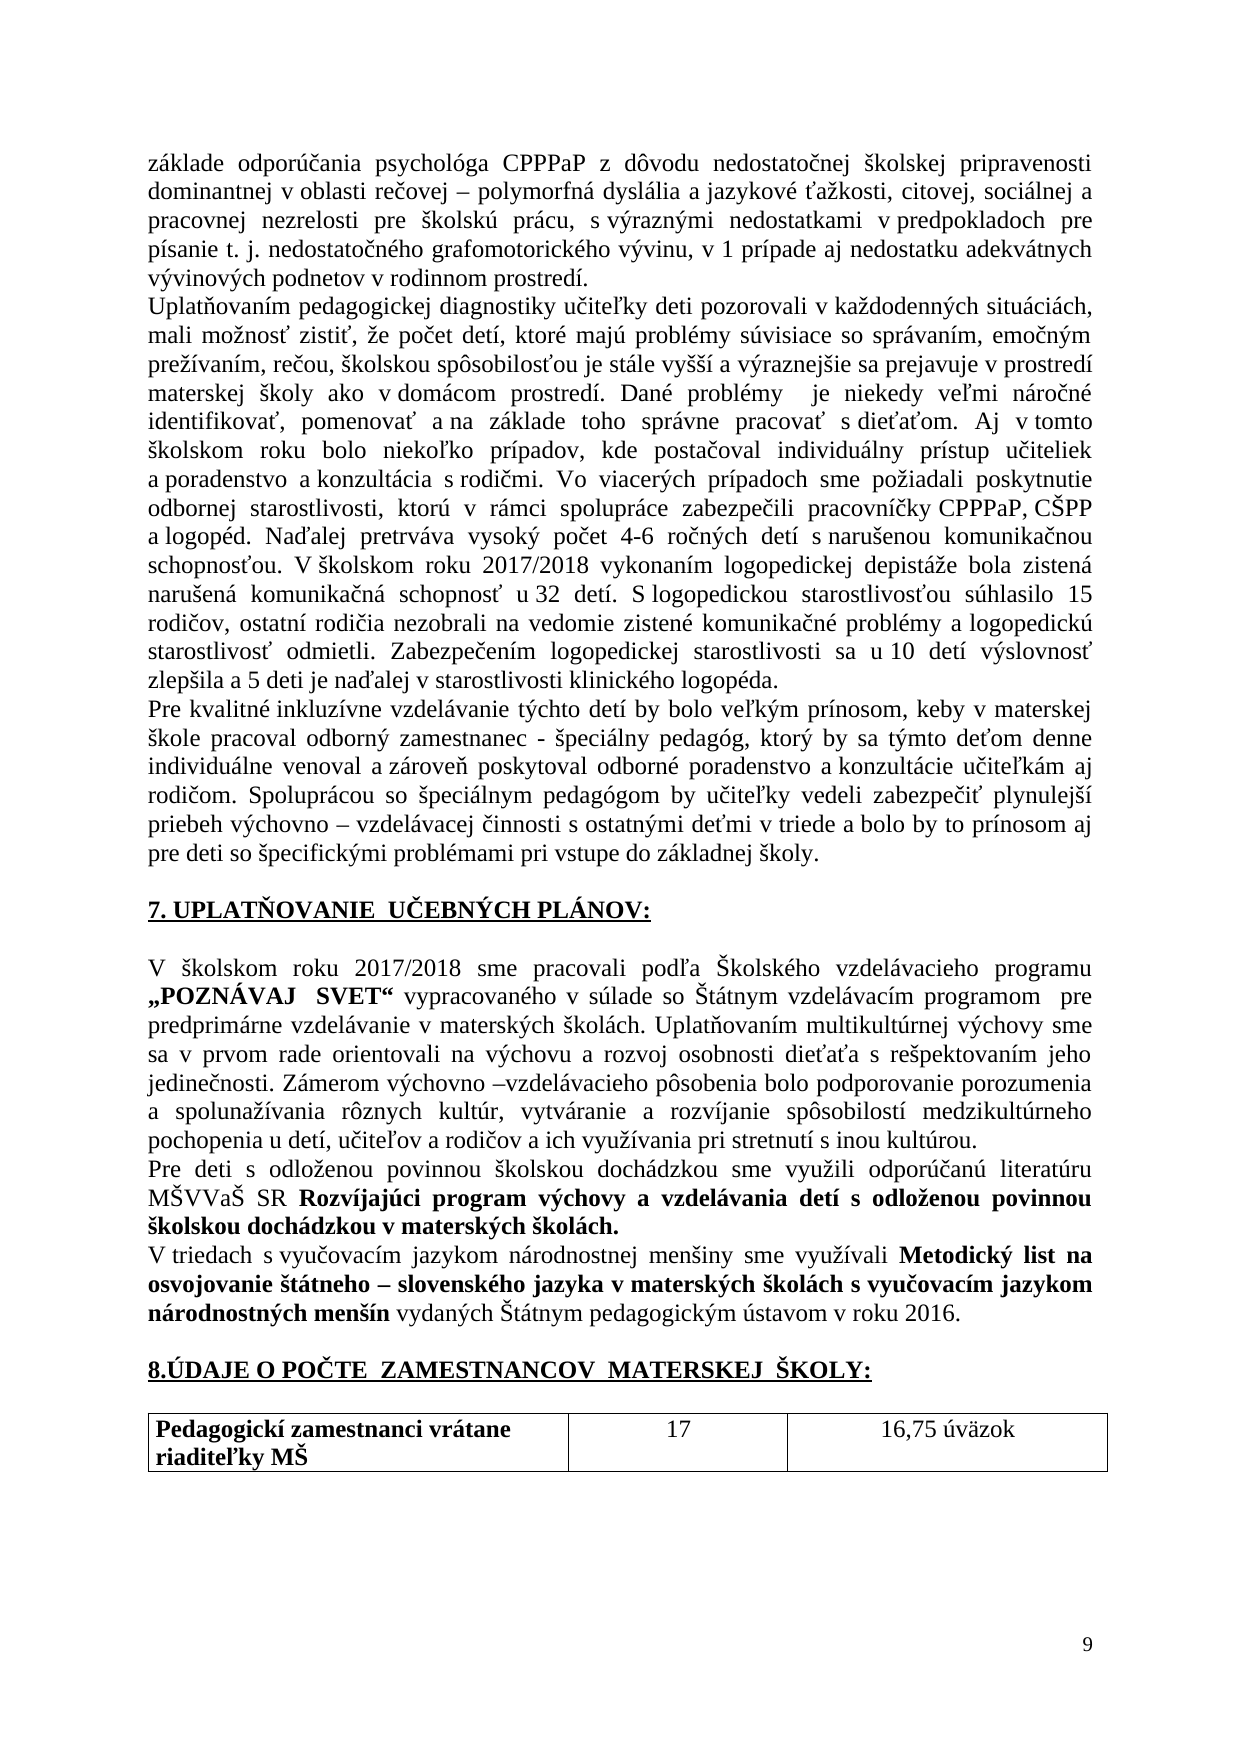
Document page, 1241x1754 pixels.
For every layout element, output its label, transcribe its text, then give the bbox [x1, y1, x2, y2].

text 7. UPLATŇOVANIE UČEBNÝCH PLÁNOV: [148, 895, 1093, 924]
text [148, 148, 1093, 291]
text Uplatňovaním pedagogickej diagnostiky učiteľky deti pozorovali v každodenných situáciách, mali možnosť zistiť, že počet detí, ktoré majú problémy súvisiace so správaním, emočným prežívaním, rečou, školskou spôsobilosťou je stále vyšší a výraznejšie sa prejavuje v prostredí materskej školy ako v domácom prostredí. Dané problémy je niekedy veľmi náročné identifikovať, pomenovať a na základe toho správne pracovať s dieťaťom. Aj v tomto školskom roku bolo niekoľko prípadov, kde postačoval individuálny prístup učiteliek a poradenstvo a konzultácia s rodičmi. Vo viacerých prípadoch sme požiadali poskytnutie odbornej starostlivosti, ktorú v rámci spolupráce zabezpečili pracovníčky CPPPaP, CŠPP a logopéd. Naďalej pretrváva vysoký počet 4-6 ročných detí s narušenou komunikačnou schopnosťou. V školskom roku 2017/2018 vykonaním logopedickej depistáže bola zistená narušená komunikačná schopnosť u 32 detí. S logopedickou starostlivosťou súhlasilo 15 rodičov, ostatní rodičia nezobrali na vedomie zistené komunikačné problémy a logopedickú starostlivosť odmietli. Zabezpečením logopedickej starostlivosti sa u 10 detí výslovnosť zlepšila a 5 deti je naďalej v starostlivosti klinického logopéda. [148, 291, 1093, 694]
table_header Pedagogickí zamestnanci vrátane riaditeľky MŠ [149, 1414, 568, 1471]
table_header 17 [569, 1414, 787, 1471]
text V školskom roku 2017/2018 sme pracovali podľa Školského vzdelávacieho programu „POZNÁVAJ SVET“ vypracovaného v súlade so Štátnym vzdelávacím programom pre predprimárne vzdelávanie v materských školách. Uplatňovaním multikultúrnej výchovy sme sa v prvom rade orientovali na výchovu a rozvoj osobnosti dieťaťa s rešpektovaním jeho jedinečnosti. Zámerom výchovno –vzdelávacieho pôsobenia bolo podporovanie porozumenia a spolunažívania rôznych kultúr, vytváranie a rozvíjanie spôsobilostí medzikultúrneho pochopenia u detí, učiteľov a rodičov a ich využívania pri stretnutí s inou kultúrou. [148, 953, 1093, 1154]
text Pre deti s odloženou povinnou školskou dochádzkou sme využili odporúčanú literatúru MŠVVaŠ SR Rozvíjajúci program výchovy a vzdelávania detí s odloženou povinnou školskou dochádzkou v materských školách. [148, 1154, 1093, 1240]
text V triedach s vyučovacím jazykom národnostnej menšiny sme využívali Metodický list na osvojovanie štátneho – slovenského jazyka v materských školách s vyučovacím jazykom národnostných menšín vydaných Štátnym pedagogickým ústavom v roku 2016. [148, 1240, 1093, 1326]
text Pre kvalitné inkluzívne vzdelávanie týchto detí by bolo veľkým prínosom, keby v materskej škole pracoval odborný zamestnanec - špeciálny pedagóg, ktorý by sa týmto deťom denne individuálne venoval a zároveň poskytoval odborné poradenstvo a konzultácie učiteľkám aj rodičom. Spoluprácou so špeciálnym pedagógom by učiteľky vedeli zabezpečiť plynulejší priebeh výchovno – vzdelávacej činnosti s ostatnými deťmi v triede a bolo by to prínosom aj pre deti so špecifickými problémami pri vstupe do základnej školy. [148, 694, 1093, 866]
table_header 16,75 úväzok [788, 1414, 1107, 1471]
text 8.ÚDAJE O POČTE ZAMESTNANCOV MATERSKEJ ŠKOLY: [148, 1355, 1093, 1384]
